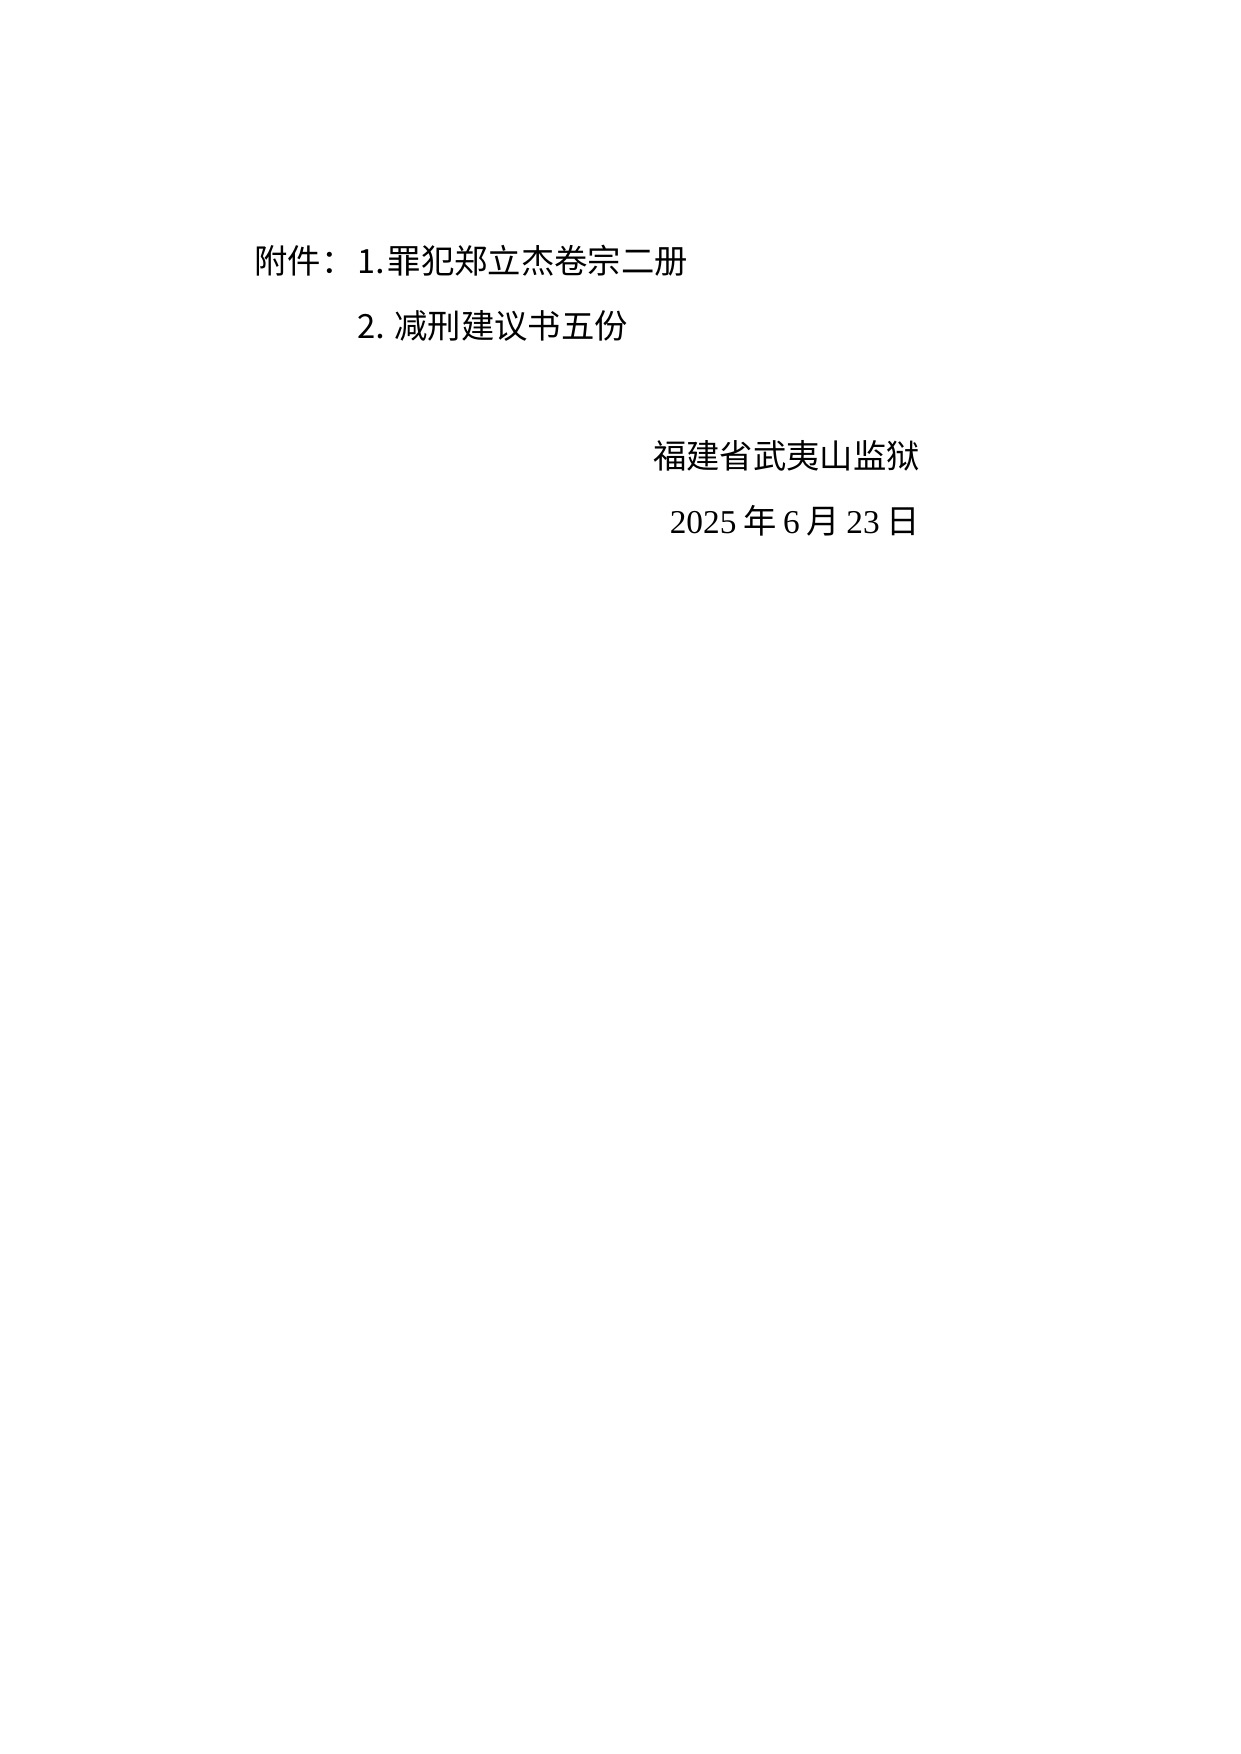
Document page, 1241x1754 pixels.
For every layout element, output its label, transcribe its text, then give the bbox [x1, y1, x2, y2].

text ⒉减刑建议书五份 [254, 292, 1058, 357]
text 附件：⒈罪犯郑立杰卷宗二册 [254, 227, 1053, 292]
text 福建省武夷山监狱 [187, 422, 919, 487]
text 2025年6月23日 [187, 487, 919, 552]
